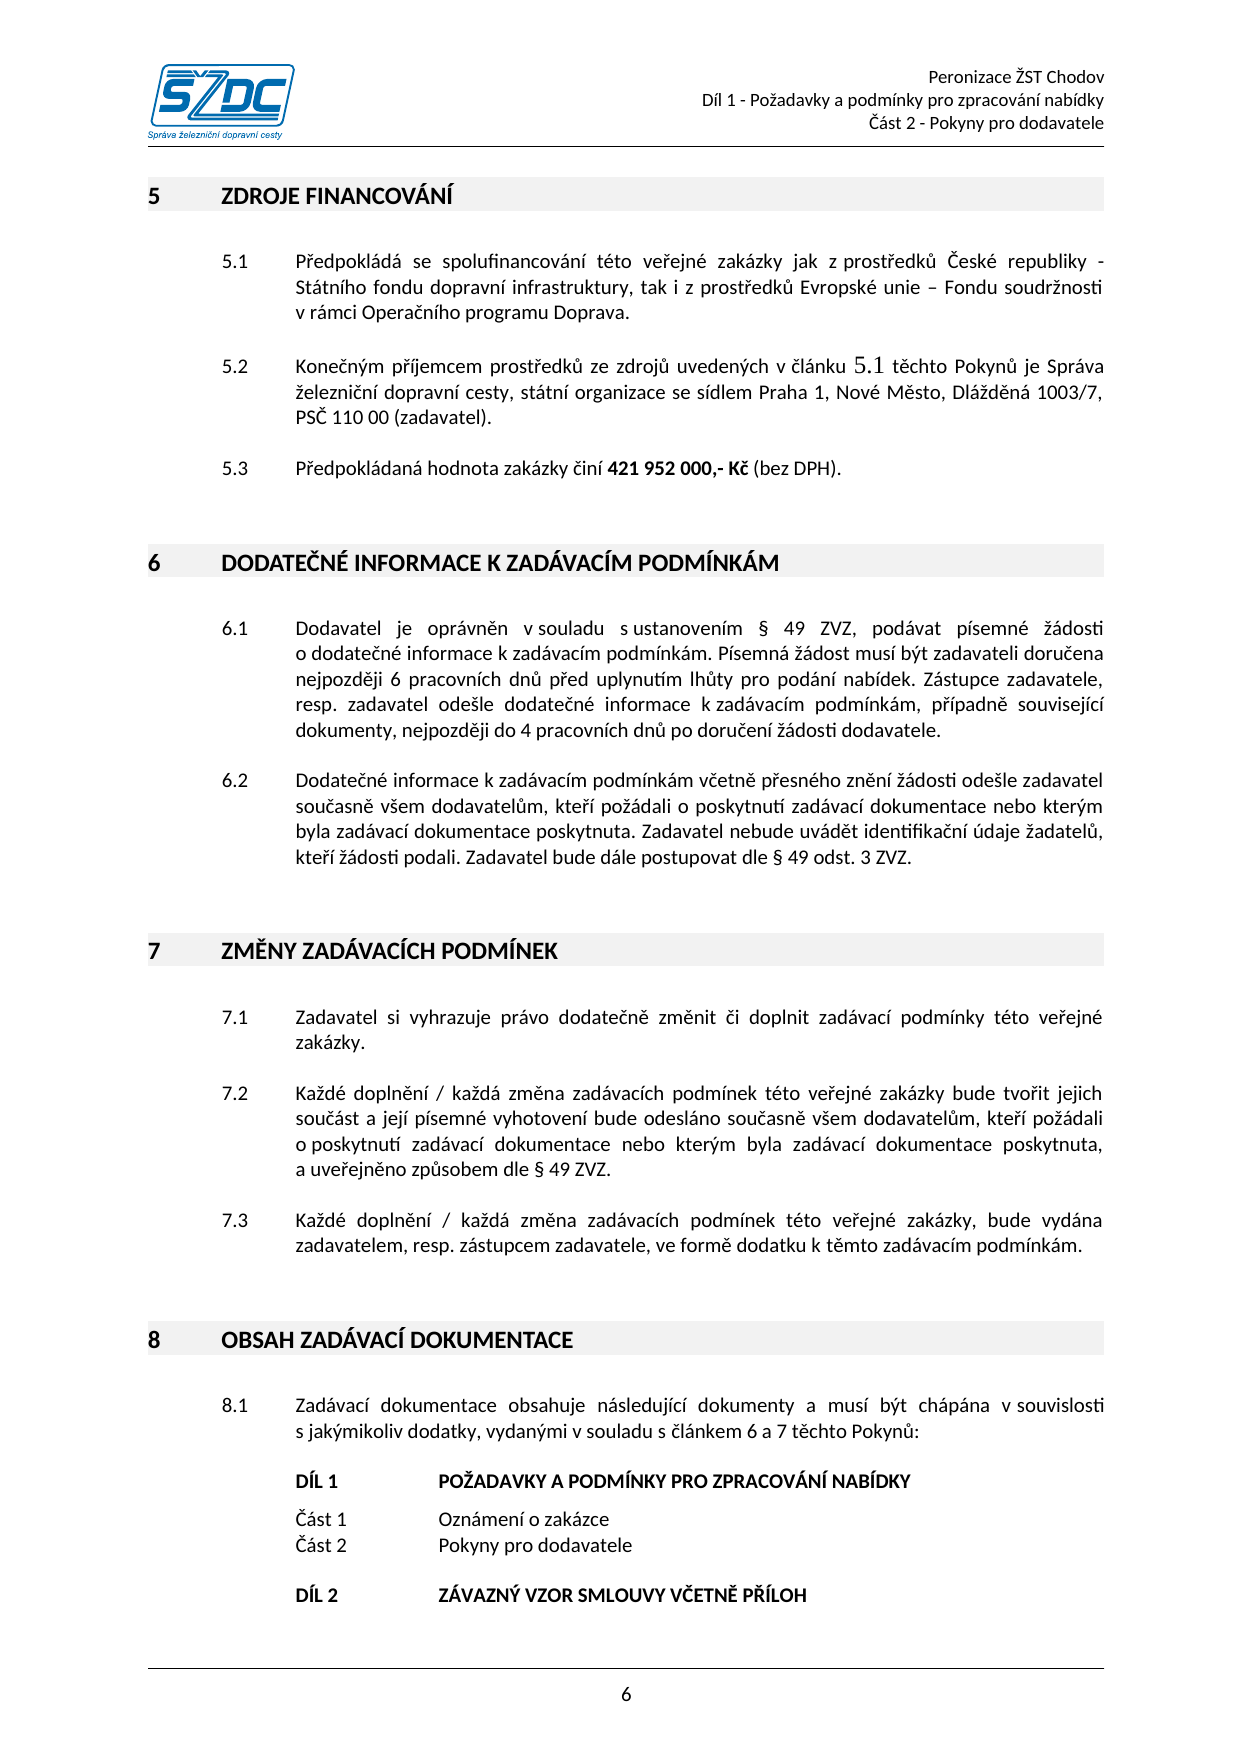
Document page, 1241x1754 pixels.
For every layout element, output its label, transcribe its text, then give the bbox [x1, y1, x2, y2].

list Konečným příjemcem prostředků ze zdrojů uvedených v článku 5.1 těchto Pokynů je Správa železniční dopravní cesty, státní organizace se sídlem Praha 1, Nové Město, Dlážděná 1003/7, PSČ 110 00 (zadavatel). [222, 350, 1104, 430]
list Zadavatel si vyhrazuje právo dodatečně změnit či doplnit zadávací podmínky této veřejné zakázky. [222, 1004, 1104, 1055]
text Část 2 Pokyny pro dodavatele [295, 1532, 1104, 1557]
subtitle DODATEČNÉ INFORMACE K ZADÁVACÍM PODMÍNKÁM [148, 544, 1104, 577]
list Každé doplnění / každá změna zadávacích podmínek této veřejné zakázky, bude vydána zadavatelem, resp. zástupcem zadavatele, ve formě dodatku k těmto zadávacím podmínkám. [222, 1207, 1104, 1258]
text Část 1 Oznámení o zakázce [295, 1506, 1104, 1532]
list Dodavatel je oprávněn v souladu s ustanovením § 49 ZVZ, podávat písemné žádosti o dodatečné informace k zadávacím podmínkám. Písemná žádost musí být zadavateli doručena nejpozději 6 pracovních dnů před uplynutím lhůty pro podání nabídek. Zástupce zadavatele, resp. zadavatel odešle dodatečné informace k zadávacím podmínkám, případně související dokumenty, nejpozději do 4 pracovních dnů po doručení žádosti dodavatele. [222, 615, 1104, 742]
list Každé doplnění / každá změna zadávacích podmínek této veřejné zakázky bude tvořit jejich součást a její písemné vyhotovení bude odesláno současně všem dodavatelům, kteří požádali o poskytnutí zadávací dokumentace nebo kterým byla zadávací dokumentace poskytnuta, a uveřejněno způsobem dle § 49 ZVZ. [222, 1080, 1104, 1182]
list Zadávací dokumentace obsahuje následující dokumenty a musí být chápána v souvislosti s jakýmikoliv dodatky, vydanými v souladu s článkem 6 a 7 těchto Pokynů: [222, 1393, 1104, 1443]
subtitle ZDROJE FINANCOVÁNÍ [148, 177, 1104, 211]
subtitle ZMĚNY ZADÁVACÍCH PODMÍNEK [148, 933, 1104, 966]
list Předpokládá se spolufinancování této veřejné zakázky jak z prostředků České republiky - Státního fondu dopravní infrastruktury, tak i z prostředků Evropské unie – Fondu soudržnosti v rámci Operačního programu Doprava. [222, 248, 1104, 325]
subtitle OBSAH ZADÁVACÍ DOKUMENTACE [148, 1321, 1104, 1355]
list Dodatečné informace k zadávacím podmínkám včetně přesného znění žádosti odešle zadavatel současně všem dodavatelům, kteří požádali o poskytnutí zadávací dokumentace nebo kterým byla zadávací dokumentace poskytnuta. Zadavatel nebude uvádět identifikační údaje žadatelů, kteří žádosti podali. Zadavatel bude dále postupovat dle § 49 odst. 3 ZVZ. [222, 768, 1104, 869]
text DÍL 2 ZÁVAZNÝ VZOR SMLOUVY VČETNĚ PŘÍLOH [295, 1582, 1104, 1608]
text DÍL 1 POŽADAVKY A PODMÍNKY PRO ZPRACOVÁNÍ NABÍDKY [295, 1468, 1104, 1494]
list Předpokládaná hodnota zakázky činí 421 952 000,- Kč (bez DPH). [222, 455, 1104, 481]
